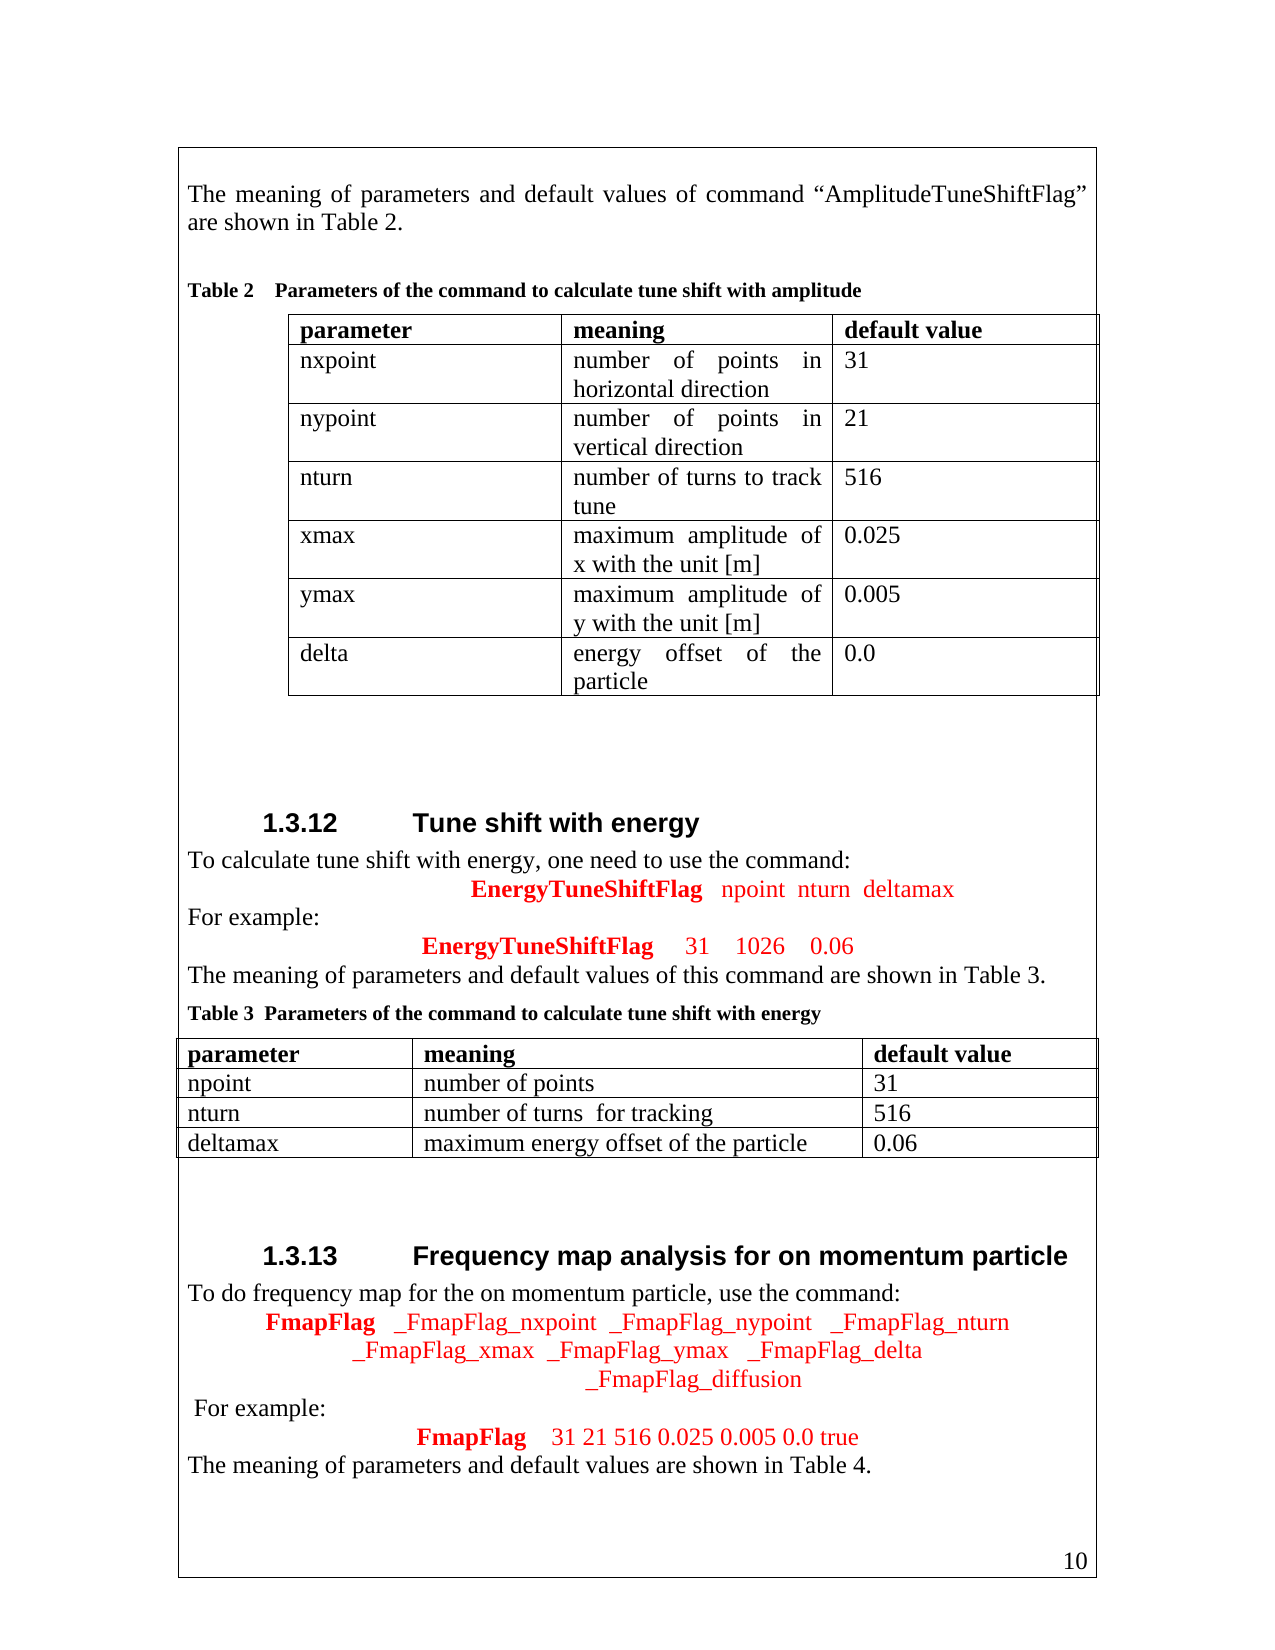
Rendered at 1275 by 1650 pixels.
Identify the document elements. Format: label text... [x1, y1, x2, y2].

table_cell deltamax [179, 1128, 412, 1157]
text EnergyTuneShiftFlag 31 1026 0.06 [187, 931, 1088, 960]
text To calculate tune shift with energy, one need to use the command: [187, 845, 1088, 874]
table_cell number of points in vertical direction [562, 404, 832, 461]
table_header default value [833, 315, 1096, 344]
table_cell maximum amplitude of y with the unit [m] [562, 579, 832, 637]
table_cell maximum amplitude of x with the unit [m] [562, 521, 832, 578]
text Table 3 Parameters of the command to calculate tune shift with energy [187, 1001, 1088, 1025]
table_cell nxpoint [289, 345, 561, 402]
table_cell 0.06 [863, 1128, 1096, 1157]
table_cell number of points [413, 1069, 862, 1097]
table_cell xmax [289, 521, 561, 578]
table_cell 516 [833, 462, 1096, 519]
table_cell 21 [833, 404, 1096, 461]
table_cell 0.005 [833, 579, 1096, 637]
table_cell number of turns for tracking [413, 1098, 862, 1127]
text EnergyTuneShiftFlag npoint nturn deltamax [337, 874, 1088, 902]
table_cell delta [289, 638, 561, 695]
table_cell nturn [289, 462, 561, 519]
table_cell number of turns to track tune [562, 462, 832, 519]
table_cell ymax [289, 579, 561, 637]
text FmapFlag _FmapFlag_nxpoint _FmapFlag_nypoint _FmapFlag_nturn [187, 1307, 1088, 1335]
table_header parameter [179, 1039, 412, 1067]
table_cell npoint [179, 1069, 412, 1097]
text The meaning of parameters and default values are shown in Table 4. [187, 1450, 1088, 1479]
table_cell 0.025 [833, 521, 1096, 578]
subtitle Tune shift with energy [262, 807, 1088, 839]
text FmapFlag 31 21 516 0.025 0.005 0.0 true [187, 1422, 1088, 1450]
table_cell nturn [179, 1098, 412, 1127]
table_header parameter [289, 315, 561, 344]
table_cell number of points in horizontal direction [562, 345, 832, 402]
table_header meaning [413, 1039, 862, 1067]
text The meaning of parameters and default values of this command are shown in Table 3. [187, 960, 1088, 989]
table_header default value [863, 1039, 1096, 1067]
text For example: [187, 1393, 1088, 1422]
table_cell 0.0 [833, 638, 1096, 695]
table_cell maximum energy offset of the particle [413, 1128, 862, 1157]
table_header meaning [562, 315, 832, 344]
table_cell 31 [863, 1069, 1096, 1097]
text Table 2 Parameters of the command to calculate tune shift with amplitude [187, 277, 1088, 302]
text The meaning of parameters and default values of command “AmplitudeTuneShiftFlag” are shown in Table 2. [187, 179, 1088, 236]
table_cell energy offset of the particle [562, 638, 832, 695]
table_cell 31 [833, 345, 1096, 402]
text _FmapFlag_xmax _FmapFlag_ymax _FmapFlag_delta [187, 1335, 1088, 1364]
text _FmapFlag_diffusion [300, 1364, 1088, 1393]
text To do frequency map for the on momentum particle, use the command: [187, 1278, 1088, 1307]
table_cell 516 [863, 1098, 1096, 1127]
subtitle Frequency map analysis for on momentum particle [262, 1240, 1088, 1272]
table_cell nypoint [289, 404, 561, 461]
text For example: [187, 902, 1088, 931]
